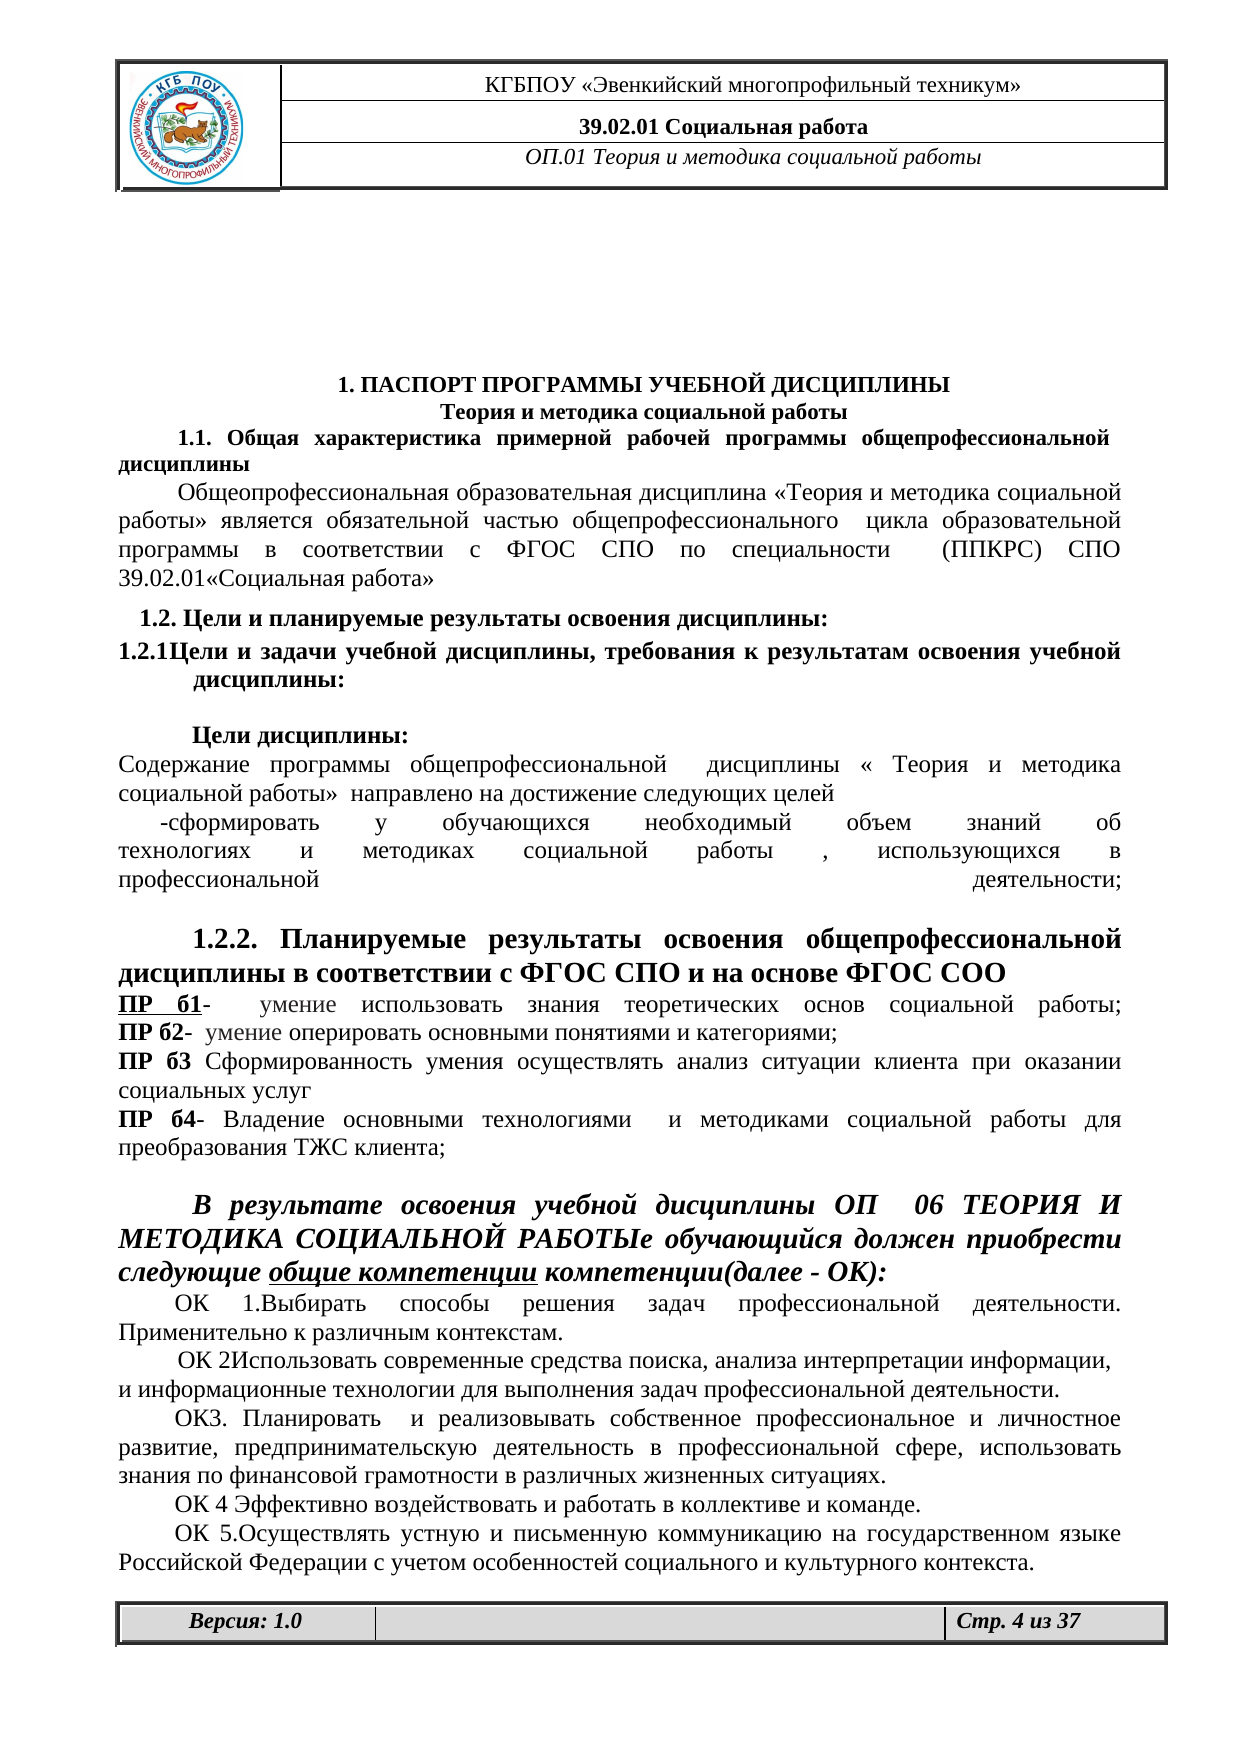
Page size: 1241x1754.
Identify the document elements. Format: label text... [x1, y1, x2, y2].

text ОК3. Планировать и реализовывать собственное профессиональное и личностное развитие, предпринимательскую деятельность в профессиональной сфере, использовать знания по финансовой грамотности в различных жизненных ситуациях. [118, 1403, 1122, 1489]
text 1.2. Цели и планируемые результаты освоения дисциплины: [139, 603, 1122, 631]
text ОК 5.Осуществлять устную и письменную коммуникацию на государственном языке Российской Федерации с учетом особенностей социального и культурного контекста. [118, 1518, 1122, 1576]
picture [129, 71, 176, 119]
text ОК 2Использовать современные средства поиска, анализа интерпретации информации, и информационные технологии для выполнения задач профессиональной деятельности. [118, 1346, 1122, 1403]
text 1.2.2. Планируемые результаты освоения общепрофессиональной дисциплины в соответствии с ФГОС СПО и на основе ФГОС СОО [118, 922, 1122, 989]
text В результате освоения учебной дисциплины ОП 06 ТЕОРИЯ И МЕТОДИКА СОЦИАЛЬНОЙ РАБОТЫе обучающийся должен приобрести следующие общие компетенции компетенции(далее - ОК): [118, 1187, 1122, 1288]
text 1. паспорт ПРОГРАММЫ УЧЕБНОЙ ДИСЦИПЛИНЫ [118, 371, 1111, 398]
text Содержание программы общепрофессиональной дисциплины « Теория и методика социальной работы» направлено на достижение следующих целей [118, 749, 1122, 807]
list Цели и задачи учебной дисциплины, требования к результатам освоения учебной дисциплины: [118, 636, 1122, 693]
text ОК 4 Эффективно воздействовать и работать в коллективе и команде. [118, 1489, 1122, 1518]
text ПР б4- Владение основными технологиями и методиками социальной работы для преобразования ТЖС клиента; [118, 1104, 1122, 1161]
text -сформировать у обучающихся необходимый объем знаний об технологиях и методиках социальной работы , использующихся в профессиональной деятельности; [118, 807, 1122, 922]
text Общеопрофессиональная образовательная дисциплина «Теория и методика социальной работы» является обязательной частью общепрофессионального цикла образовательной программы в соответствии с ФГОС СПО по специальности (ППКРС) СПО 39.02.01«Социальная работа» [118, 477, 1122, 592]
text 1.1. Общая характеристика примерной рабочей программы общепрофессиональной дисциплины [118, 424, 1111, 477]
text ПР б3 Сформированность умения осуществлять анализ ситуации клиента при оказании социальных услуг [118, 1046, 1122, 1104]
text Цели дисциплины: [118, 720, 1122, 749]
text ОК 1.Выбирать способы решения задач профессиональной деятельности. Применительно к различным контекстам. [118, 1288, 1122, 1346]
text Теория и методика социальной работы [118, 398, 1111, 424]
text ПР б1- умение использовать знания теоретических основ социальной работы; ПР б2- умение оперировать основными понятиями и категориями; [118, 989, 1122, 1046]
picture [129, 71, 244, 186]
